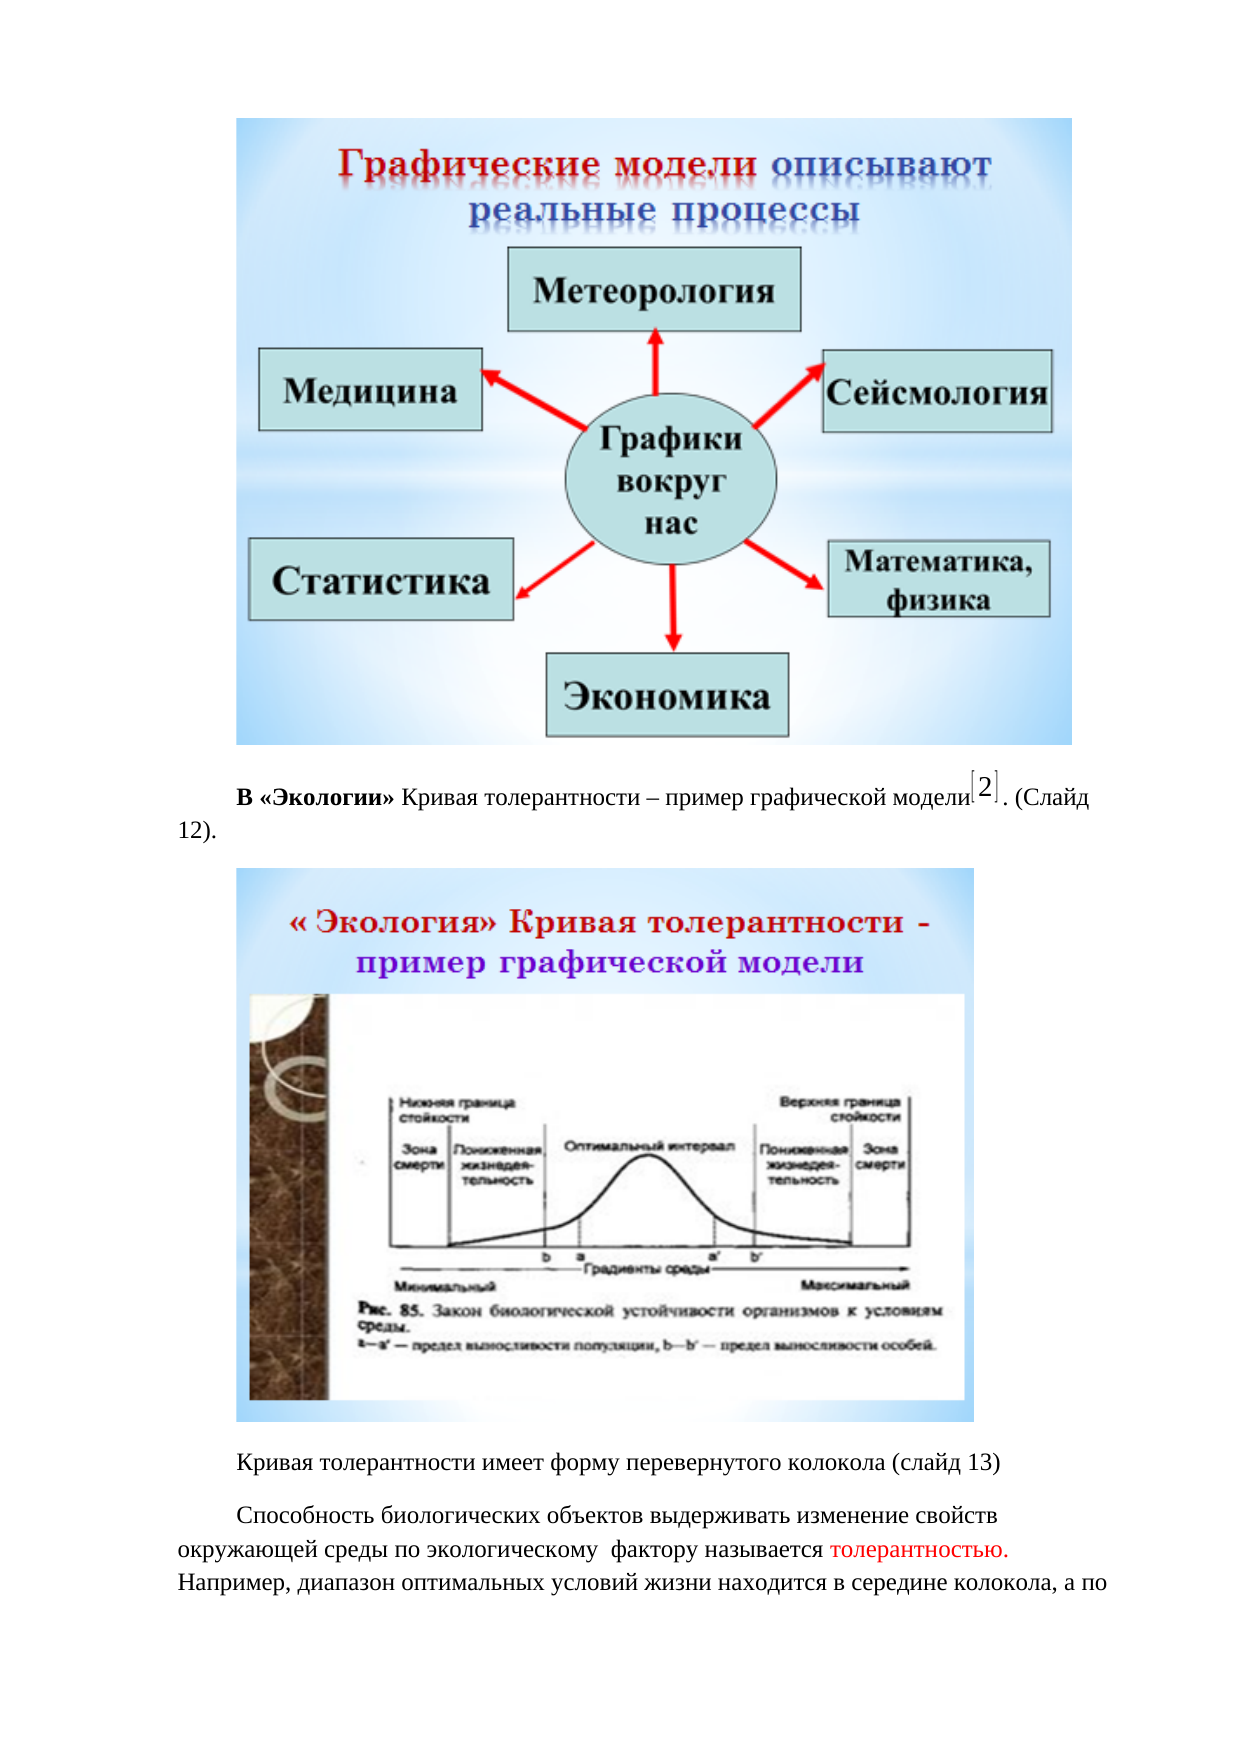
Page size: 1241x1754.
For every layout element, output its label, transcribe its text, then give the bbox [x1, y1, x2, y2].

picture [236, 868, 974, 1422]
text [177, 1501, 1122, 1595]
text Кривая толерантности имеет форму перевернутого колокола (слайд 13) [177, 1447, 1122, 1476]
text В «Экологии» Кривая толерантности – пример графической модели. (Слайд 12). [177, 770, 1122, 843]
picture [236, 118, 1072, 745]
